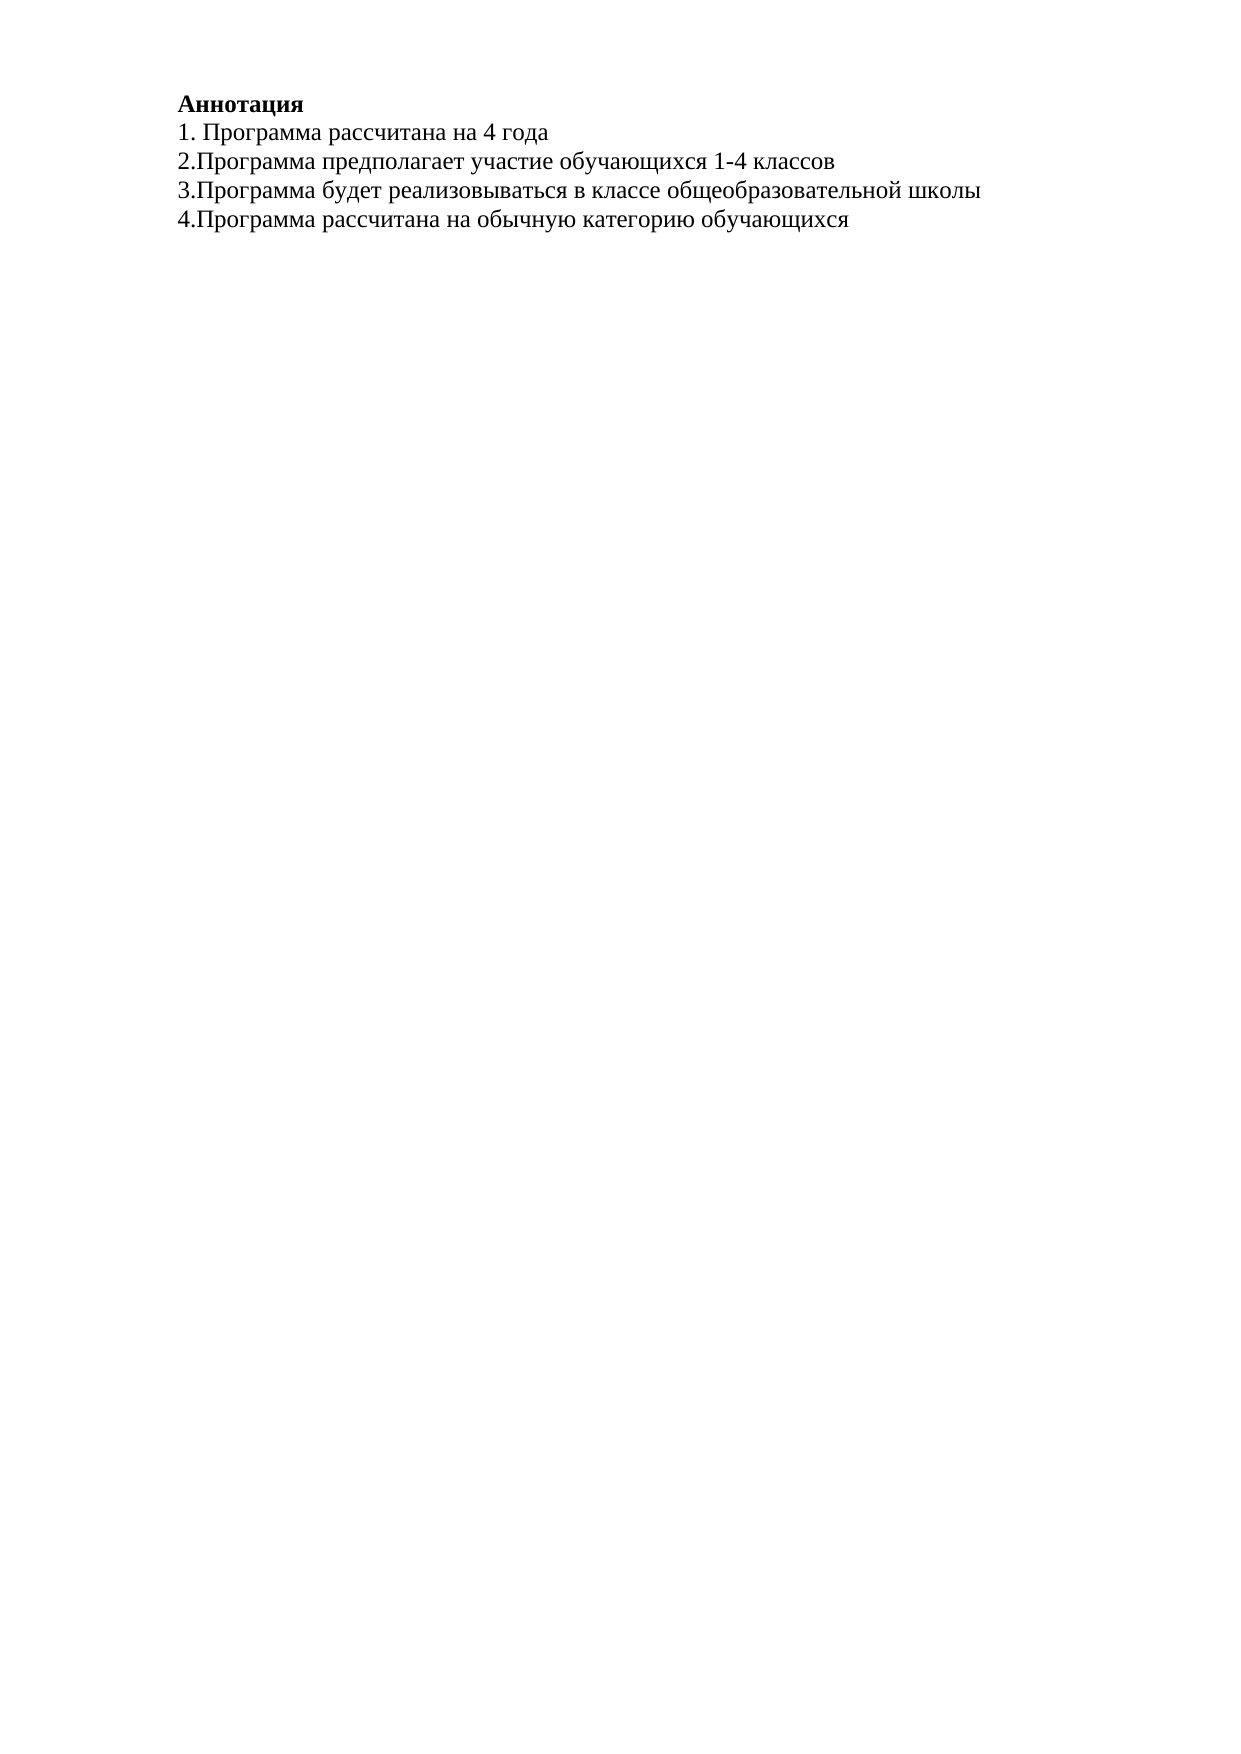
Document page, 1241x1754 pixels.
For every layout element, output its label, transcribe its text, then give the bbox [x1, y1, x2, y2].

text 1. Программа рассчитана на 4 года [88, 117, 1152, 146]
text Аннотация [88, 89, 1152, 117]
text 2.Программа предполагает участие обучающихся 1-4 классов [88, 146, 1152, 175]
text 3.Программа будет реализовываться в классе общеобразовательной школы [88, 175, 1152, 204]
text 4.Программа рассчитана на обычную категорию обучающихся [88, 204, 1152, 232]
